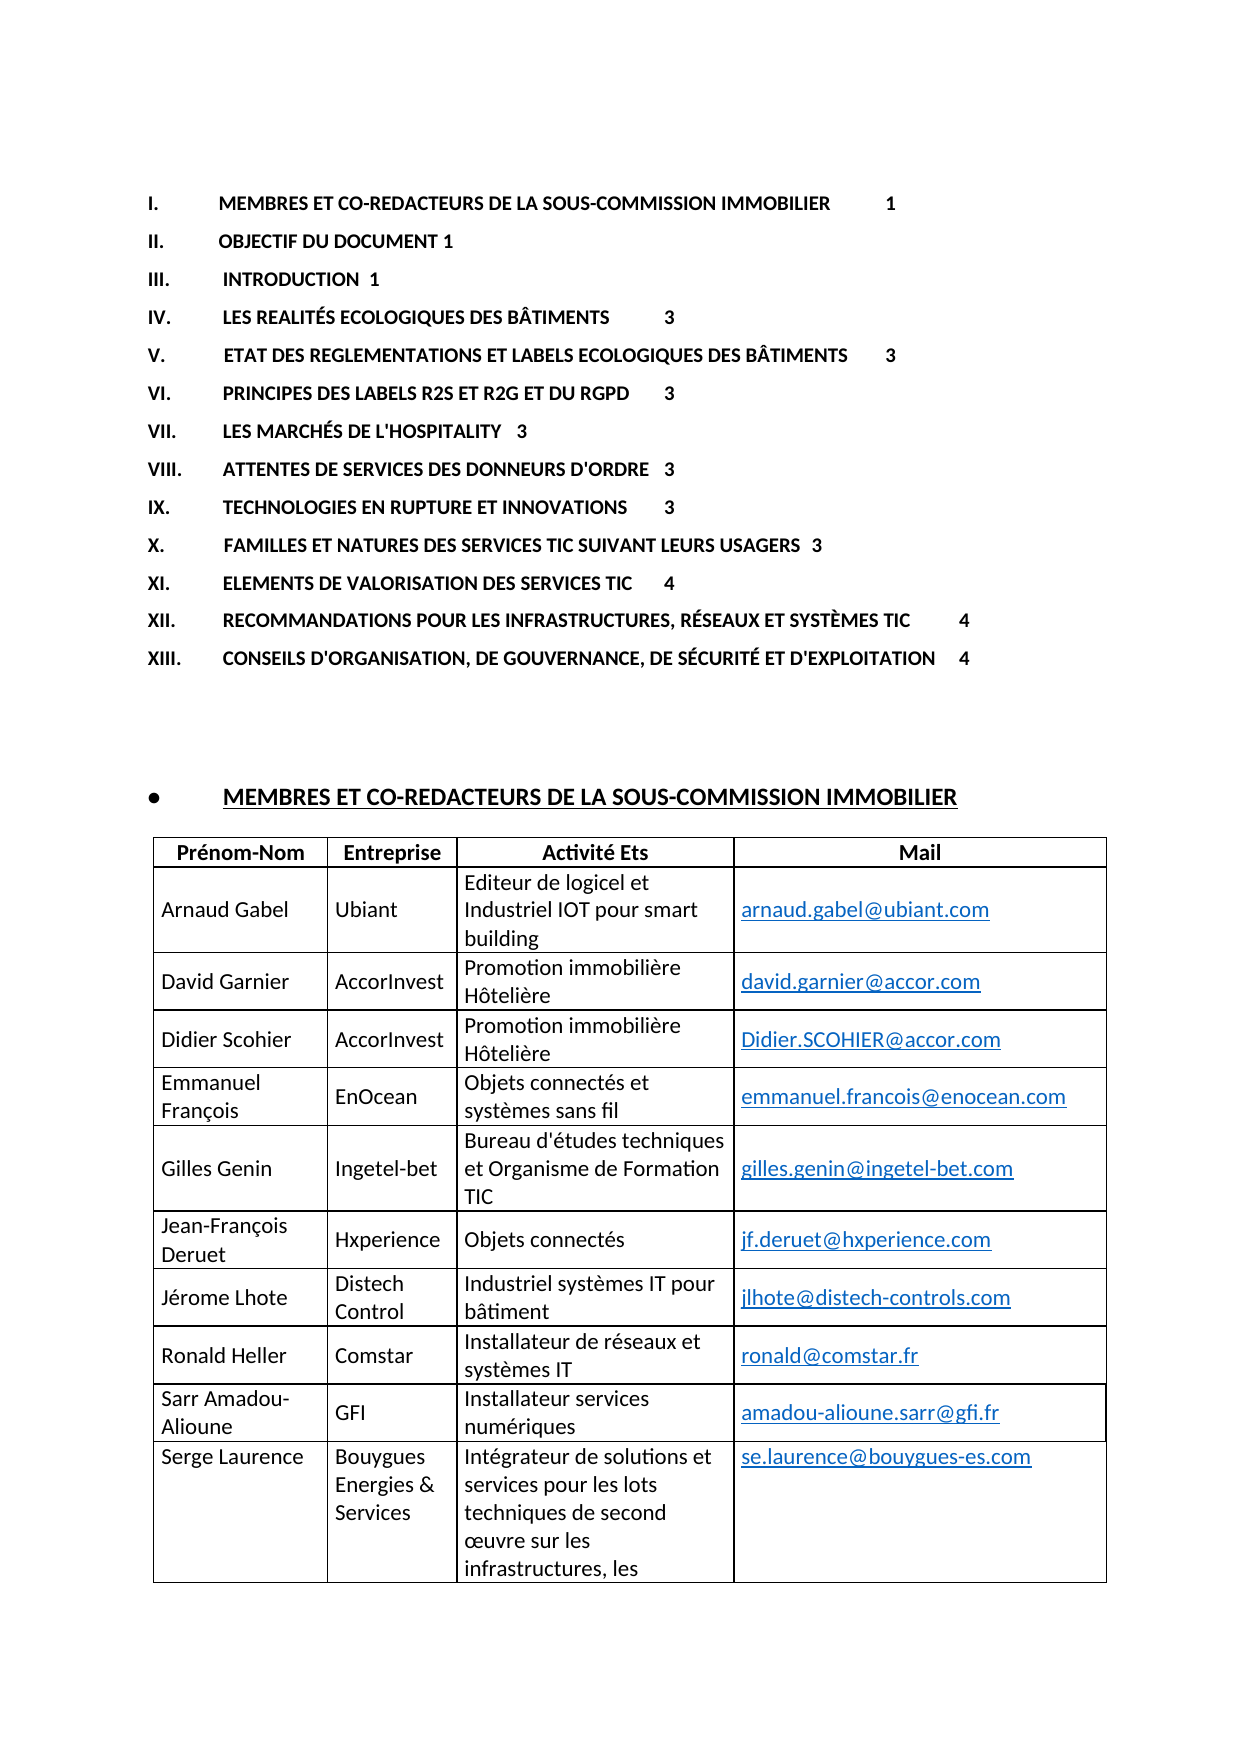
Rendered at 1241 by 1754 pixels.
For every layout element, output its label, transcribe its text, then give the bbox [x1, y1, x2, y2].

table_cell Promotion immobilière Hôtelière [458, 1011, 733, 1067]
table_header Prénom-Nom [154, 838, 327, 866]
table_cell Arnaud Gabel [154, 868, 327, 952]
table_cell Installateur services numériques [458, 1385, 733, 1441]
table_header Mail [735, 838, 1106, 866]
table_cell Distech Control [328, 1269, 456, 1325]
table_cell Industriel systèmes IT pour bâtiment [458, 1269, 733, 1325]
text XIII. conseils d'organisation, de gouvernance, de sécurité et d'exploitation 4 [148, 646, 1093, 671]
table_cell Editeur de logicel et Industriel IOT pour smart building [458, 868, 733, 952]
table_cell david.garnier@accor.com [735, 953, 1106, 1009]
table_cell Ubiant [328, 868, 456, 952]
table_cell Ronald Heller [154, 1327, 327, 1383]
table_cell Installateur de réseaux et systèmes IT [458, 1327, 733, 1383]
table_cell Emmanuel François [154, 1068, 327, 1124]
table_cell GFI [328, 1385, 456, 1441]
text VIII. attentes de services des donneurs d'ordre 3 [148, 456, 1093, 481]
text II. Objectif du document 1 [148, 228, 1093, 254]
text VII. les marchés de l'hospitality 3 [148, 418, 1093, 443]
table_cell jf.deruet@hxperience.com [735, 1212, 1106, 1268]
table_cell Objets connectés [458, 1212, 733, 1268]
table_cell EnOcean [328, 1068, 456, 1124]
table_cell Didier Scohier [154, 1011, 327, 1067]
table_header Activité Ets [458, 838, 733, 866]
table_cell arnaud.gabel@ubiant.com [735, 868, 1106, 952]
list membres et co-redacteurs de la sous-commission immobilier [148, 781, 1093, 812]
table_cell amadou-alioune.sarr@gfi.fr [735, 1385, 1105, 1441]
table_cell David Garnier [154, 953, 327, 1009]
table_cell Serge Laurence [154, 1442, 327, 1582]
table_cell Didier.SCOHIER@accor.com [735, 1011, 1106, 1067]
table_cell Gilles Genin [154, 1126, 327, 1210]
table_cell Jean-François Deruet [154, 1212, 327, 1268]
text XI. elements de valorisation des services tic 4 [148, 570, 1093, 595]
text XII. recommandations pour les infrastructures, réseaux et systèmes tic 4 [148, 608, 1093, 633]
table_cell Objets connectés et systèmes sans fil [458, 1068, 733, 1124]
text I. membres et co-redacteurs de la sous-commission immobilier 1 [148, 191, 1093, 216]
text VI. principes des labels r2s et r2g et du RGPD 3 [148, 380, 1093, 406]
table_cell jlhote@distech-controls.com [735, 1269, 1106, 1325]
table_header Entreprise [328, 838, 456, 866]
table_cell Comstar [328, 1327, 456, 1383]
table_cell Promotion immobilière Hôtelière [458, 953, 733, 1009]
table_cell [735, 1442, 1106, 1582]
table_cell Sarr Amadou-Alioune [154, 1385, 327, 1441]
text X. familles et natures des services tic suivant leurs usagers 3 [148, 532, 1093, 557]
text IX. technologies en rupture et innovations 3 [148, 494, 1093, 519]
table_cell gilles.genin@ingetel-bet.com [735, 1126, 1106, 1210]
text III. Introduction 1 [148, 266, 1093, 292]
table_cell Ingetel-bet [328, 1126, 456, 1210]
table_cell ronald@comstar.fr [735, 1327, 1106, 1383]
text IV. les realités ecologiques des bâtiments 3 [148, 304, 1093, 330]
text V. Etat des reglementations et labels ecologiques des bâtiments 3 [148, 342, 1093, 368]
table_cell AccorInvest [328, 1011, 456, 1067]
table_cell Jérome Lhote [154, 1269, 327, 1325]
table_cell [328, 1442, 456, 1582]
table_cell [458, 1442, 733, 1582]
table_cell Bureau d'études techniques et Organisme de Formation TIC [458, 1126, 733, 1210]
table_cell emmanuel.francois@enocean.com [735, 1068, 1106, 1124]
table_cell AccorInvest [328, 953, 456, 1009]
table_cell Hxperience [328, 1212, 456, 1268]
